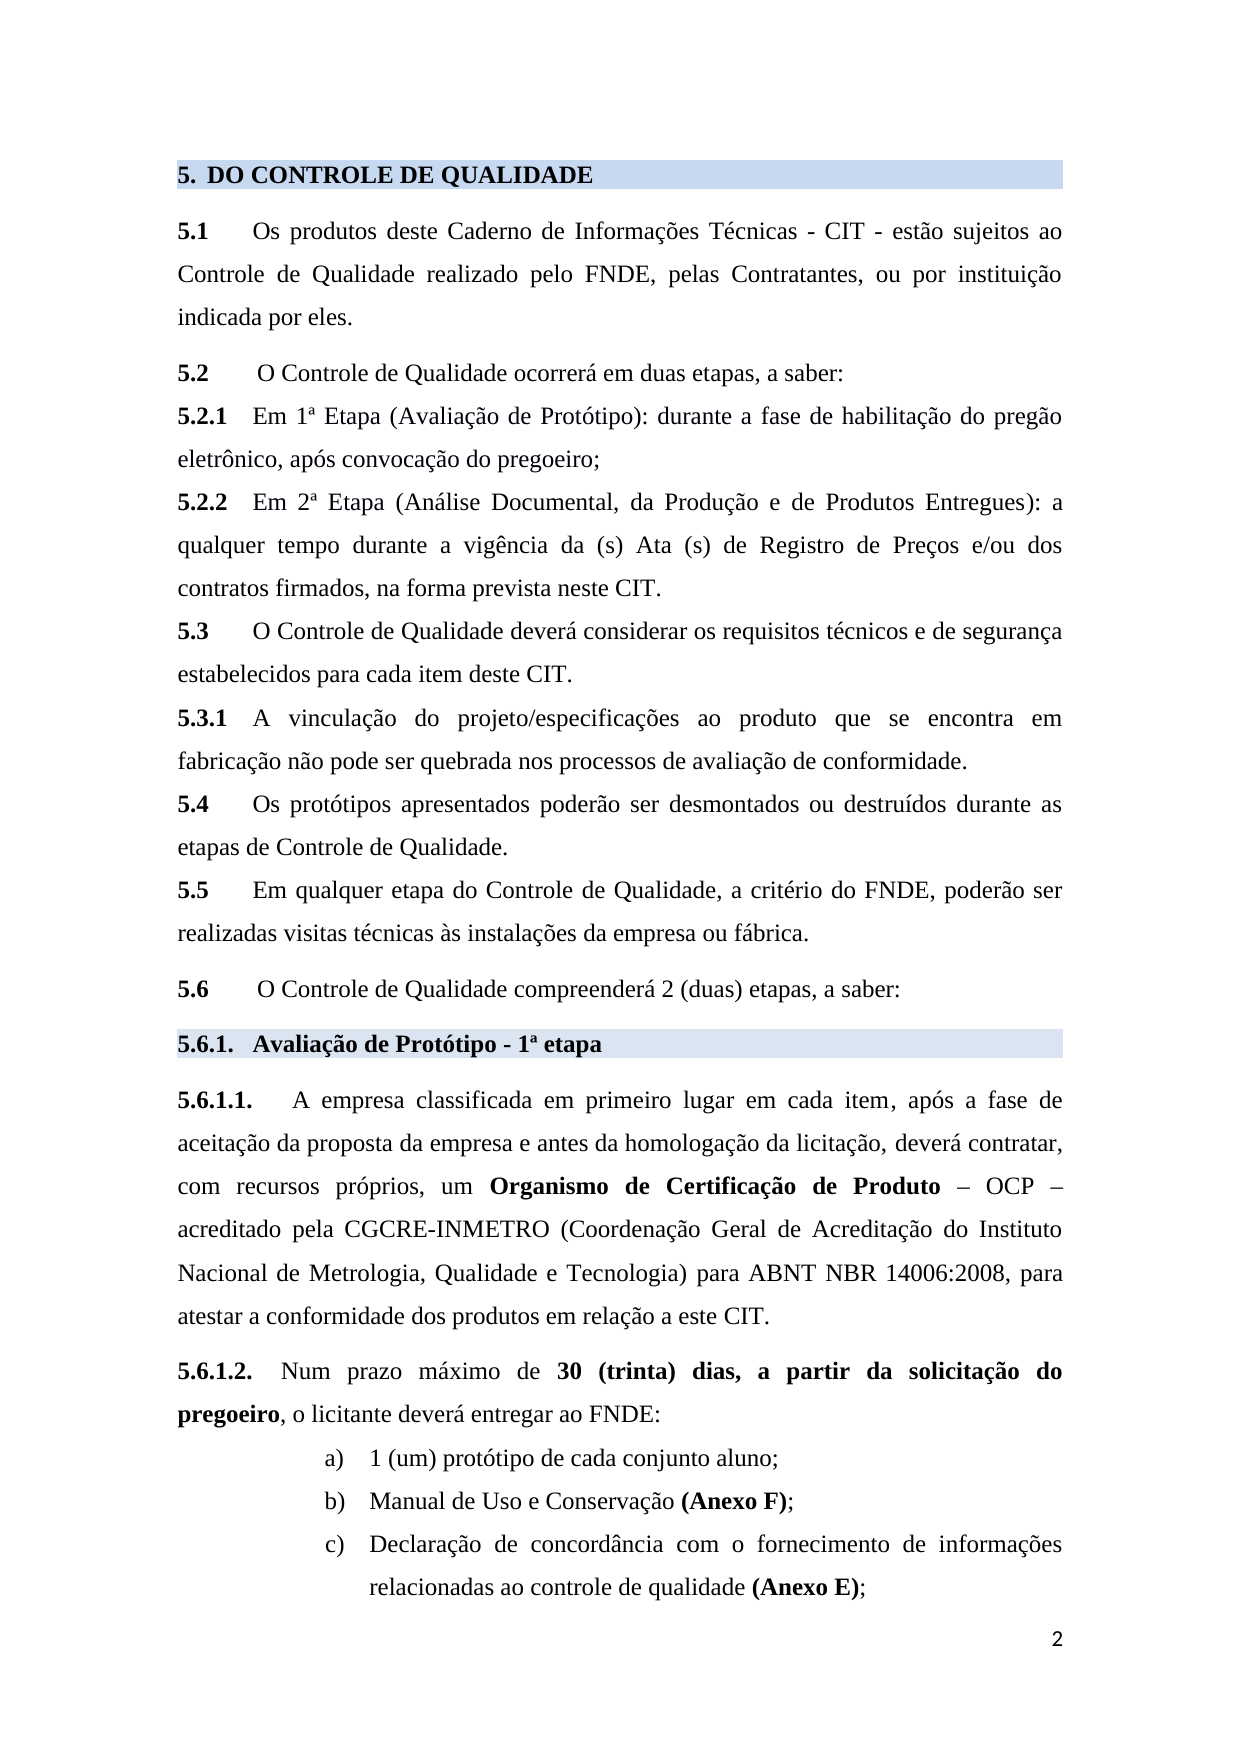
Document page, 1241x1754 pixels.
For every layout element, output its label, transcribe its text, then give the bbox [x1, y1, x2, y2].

list Declaração de concordância com o fornecimento de informações relacionadas ao controle de qualidade (Anexo E); [325, 1529, 1063, 1601]
list A vinculação do projeto/especificações ao produto que se encontra em fabricação não pode ser quebrada nos processos de avaliação de conformidade. [177, 703, 1063, 774]
list O Controle de Qualidade compreenderá 2 (duas) etapas, a saber: [177, 974, 1063, 1003]
list Avaliação de Protótipo - 1ª etapa [177, 1029, 1063, 1058]
list O Controle de Qualidade ocorrerá em duas etapas, a saber: [177, 358, 1063, 386]
list A empresa classificada em primeiro lugar em cada item, após a fase de aceitação da proposta da empresa e antes da homologação da licitação, deverá contratar, com recursos próprios, um Organismo de Certificação de Produto – OCP – acreditado pela CGCRE-INMETRO (Coordenação Geral de Acreditação do Instituto Nacional de Metrologia, Qualidade e Tecnologia) para ABNT NBR 14006:2008, para atestar a conformidade dos produtos em relação a este CIT. [177, 1085, 1063, 1329]
list Em 2ª Etapa (Análise Documental, da Produção e de Produtos Entregues): a qualquer tempo durante a vigência da (s) Ata (s) de Registro de Preços e/ou dos contratos firmados, na forma prevista neste CIT. [177, 487, 1063, 602]
list Em qualquer etapa do Controle de Qualidade, a critério do FNDE, poderão ser realizadas visitas técnicas às instalações da empresa ou fábrica. [177, 875, 1063, 947]
list Em 1ª Etapa (Avaliação de Protótipo): durante a fase de habilitação do pregão eletrônico, após convocação do pregoeiro; [177, 401, 1063, 473]
list DO CONTROLE DE QUALIDADE [177, 160, 1063, 189]
list Manual de Uso e Conservação (Anexo F); [324, 1486, 1063, 1514]
list Os produtos deste Caderno de Informações Técnicas - CIT - estão sujeitos ao Controle de Qualidade realizado pelo FNDE, pelas Contratantes, ou por instituição indicada por eles. [177, 216, 1063, 331]
list Num prazo máximo de 30 (trinta) dias, a partir da solicitação do pregoeiro, o licitante deverá entregar ao FNDE: [177, 1356, 1063, 1428]
list 1 (um) protótipo de cada conjunto aluno; [324, 1443, 1063, 1471]
list Os protótipos apresentados poderão ser desmontados ou destruídos durante as etapas de Controle de Qualidade. [177, 789, 1063, 861]
list O Controle de Qualidade deverá considerar os requisitos técnicos e de segurança estabelecidos para cada item deste CIT. [177, 616, 1063, 688]
